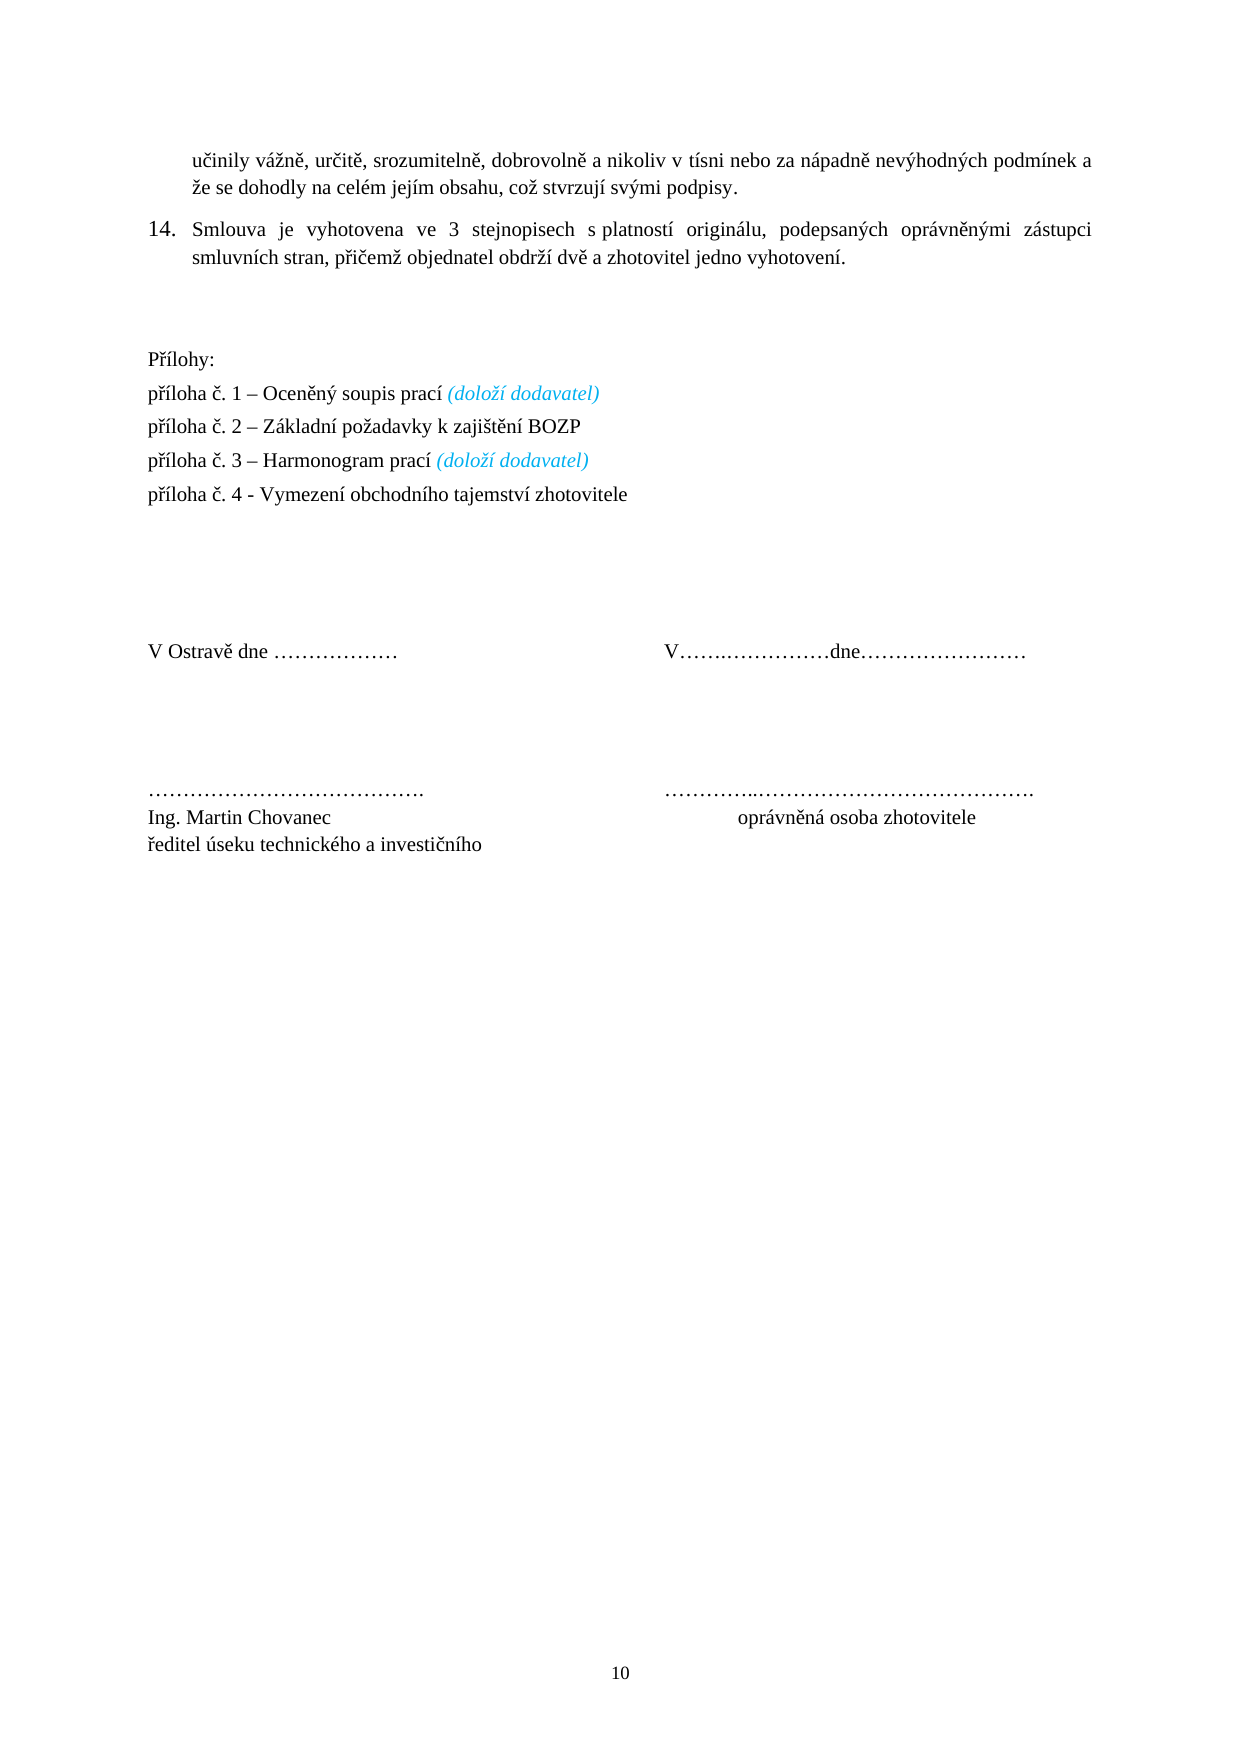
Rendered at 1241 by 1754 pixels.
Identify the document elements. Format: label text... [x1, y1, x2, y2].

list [148, 148, 1093, 199]
text Přílohy: [148, 347, 1098, 371]
text příloha č. 3 – Harmonogram prací (doloží dodavatel) [148, 448, 1098, 472]
text ředitel úseku technického a investičního [148, 832, 1090, 856]
text …………………………………. …………..…………………………………. [148, 777, 1090, 801]
text příloha č. 1 – Oceněný soupis prací (doloží dodavatel) [148, 381, 1098, 405]
list Smlouva je vyhotovena ve 3 stejnopisech s platností originálu, podepsaných oprávněnými zástupci smluvních stran, přičemž objednatel obdrží dvě a zhotovitel jedno vyhotovení. [148, 215, 1093, 269]
text Ing. Martin Chovanec oprávněná osoba zhotovitele [148, 804, 1090, 829]
text V Ostravě dne ……………… V…….……………dne…………………… [148, 639, 1090, 663]
text příloha č. 4 - Vymezení obchodního tajemství zhotovitele [148, 482, 1098, 506]
text příloha č. 2 – Základní požadavky k zajištění BOZP [148, 414, 1098, 438]
